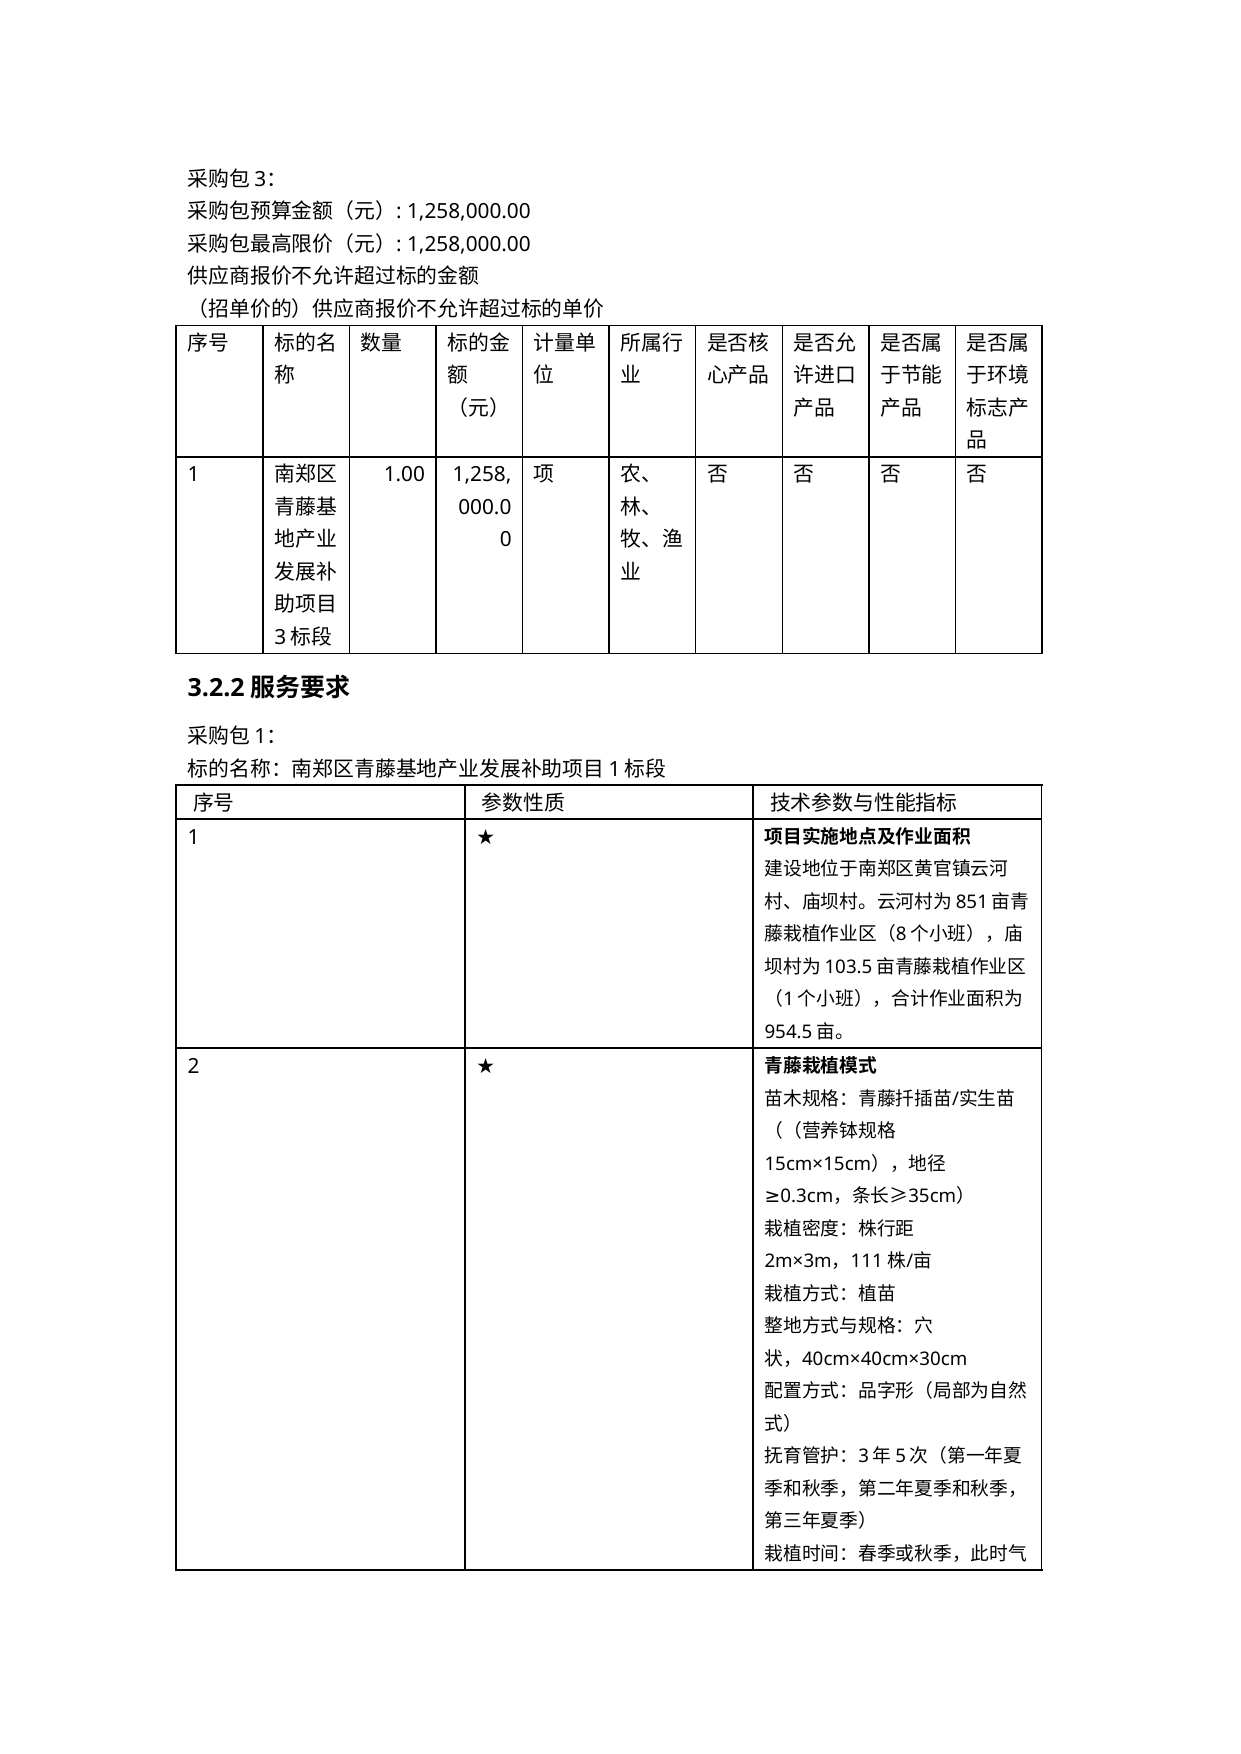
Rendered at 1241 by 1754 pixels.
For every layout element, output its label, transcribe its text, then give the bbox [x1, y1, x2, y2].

table_header 参数性质 [466, 786, 752, 818]
table_cell ★ [466, 1049, 752, 1569]
text 供应商报价不允许超过标的金额 [187, 259, 1053, 292]
table_cell 1.00 [350, 458, 435, 653]
table_header 数量 [350, 326, 435, 456]
text 采购包最高限价（元）: 1,258,000.00 [187, 227, 1053, 259]
table_cell 1 [177, 820, 464, 1047]
text 采购包3： [187, 162, 1053, 194]
table_cell 1,258,000.00 [437, 458, 522, 653]
table_cell 农、林、牧、渔业 [610, 458, 695, 653]
table_cell 1 [177, 458, 262, 653]
text （招单价的）供应商报价不允许超过标的单价 [187, 292, 1053, 324]
text 采购包1： [187, 719, 1053, 752]
table_header 计量单位 [523, 326, 608, 456]
table_cell ★ [466, 820, 752, 1047]
table_header 序号 [177, 326, 262, 456]
table_cell 项目实施地点及作业面积 建设地位于南郑区黄官镇云河村、庙坝村。云河村为851亩青藤栽植作业区（8个小班），庙坝村为103.5亩青藤栽植作业区（1个小班），合计作业面积为954.5亩。 [754, 820, 1041, 1047]
table_header 是否核心产品 [696, 326, 782, 456]
table_header 标的名称 [264, 326, 349, 456]
table_cell 否 [956, 458, 1041, 653]
table_header 标的金额 （元） [437, 326, 522, 456]
table_cell 南郑区青藤基地产业发展补助项目3标段 [264, 458, 349, 653]
table_header 序号 [177, 786, 464, 818]
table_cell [754, 1049, 1041, 1569]
table_cell 2 [177, 1049, 464, 1569]
table_cell 否 [783, 458, 868, 653]
table_cell 项 [523, 458, 608, 653]
table_header 所属行业 [610, 326, 695, 456]
table_header 技术参数与性能指标 [754, 786, 1041, 818]
text 标的名称：南郑区青藤基地产业发展补助项目1标段 [187, 752, 1053, 784]
text 采购包预算金额（元）: 1,258,000.00 [187, 194, 1053, 227]
table_cell 否 [870, 458, 955, 653]
table_cell 否 [696, 458, 782, 653]
table_header 是否属于节能产品 [870, 326, 955, 456]
table_header 是否允许进口产品 [783, 326, 868, 456]
text 3.2.2服务要求 [187, 654, 1053, 719]
table_header 是否属于环境标志产品 [956, 326, 1041, 456]
